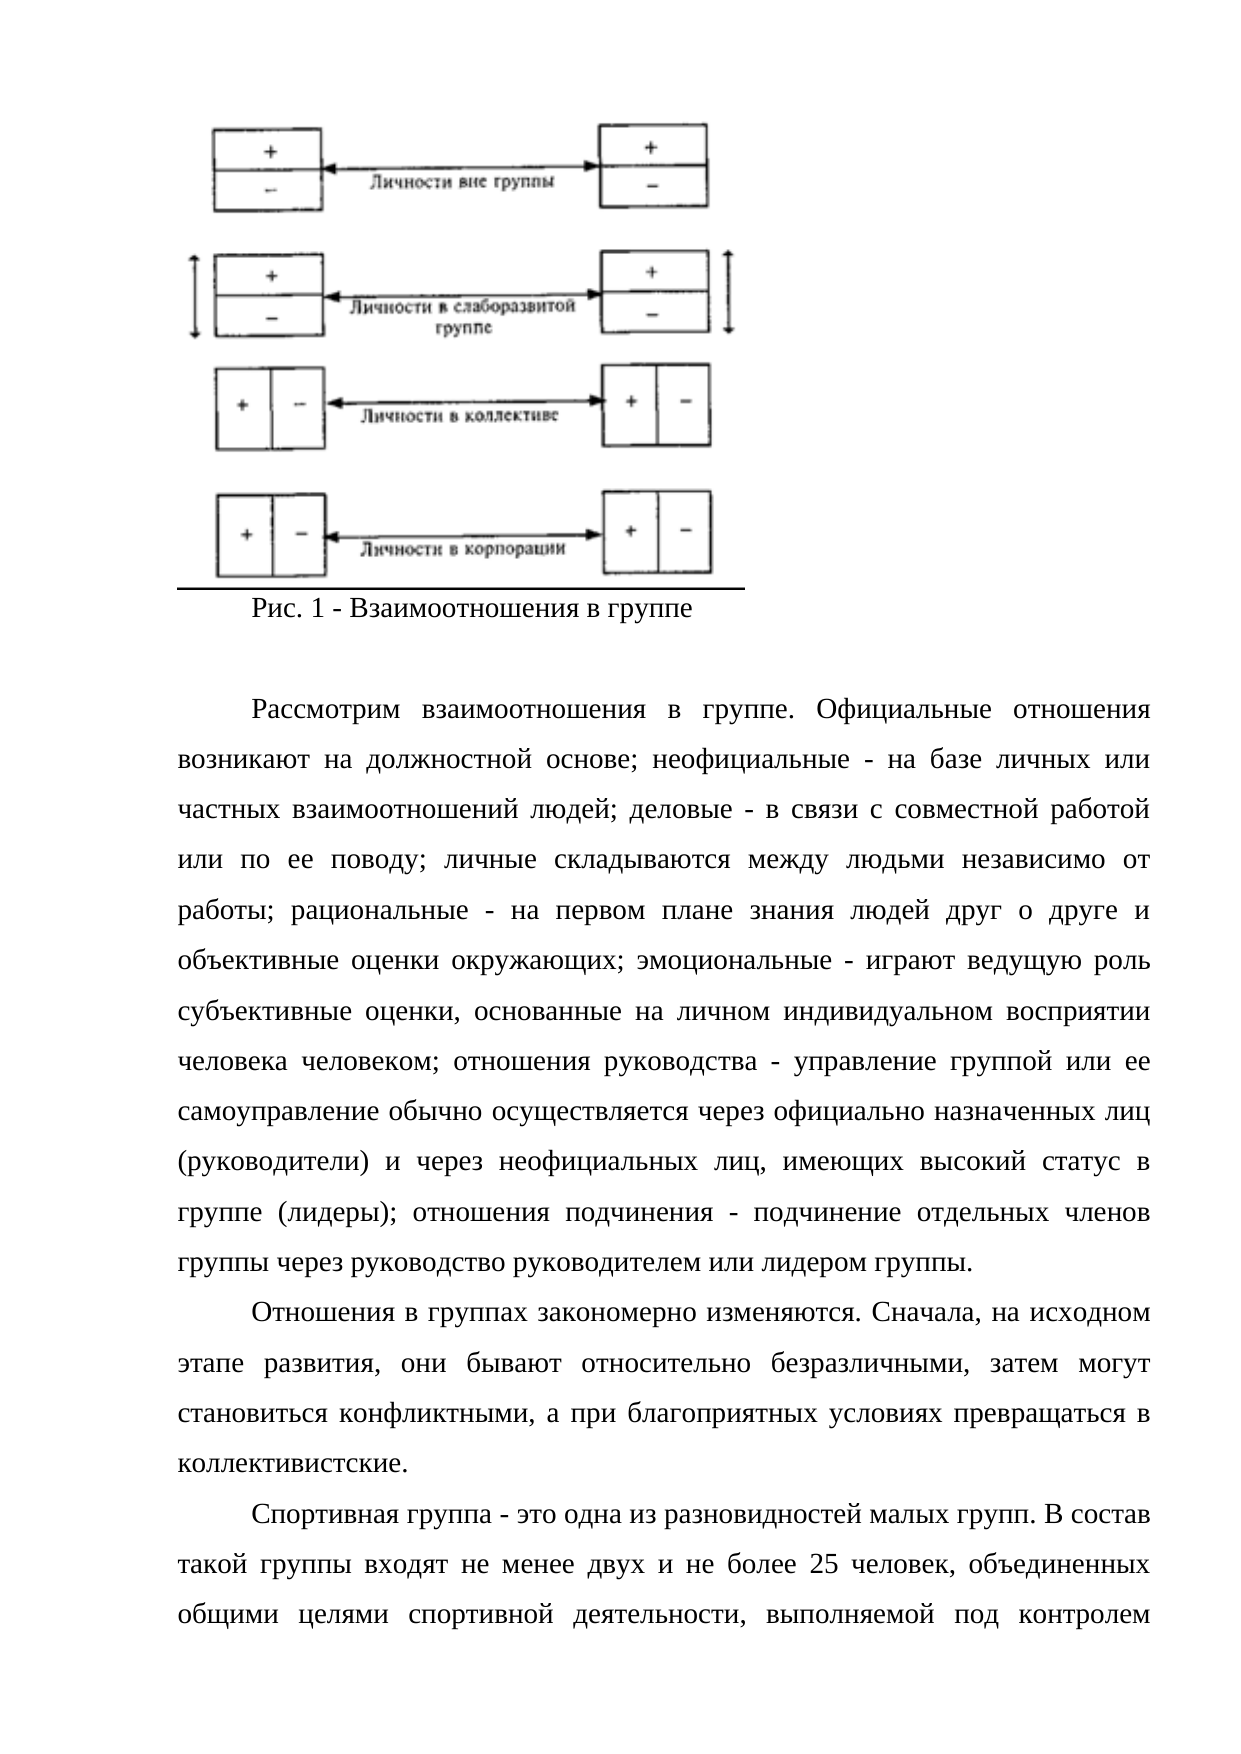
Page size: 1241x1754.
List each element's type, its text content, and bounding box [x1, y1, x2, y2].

text Отношения в группах закономерно изменяются. Сначала, на исходном этапе развития, они бывают относительно безразличными, затем могут становиться конфликтными, а при благоприятных условиях превращаться в коллективистские. [177, 1294, 1152, 1479]
text Рассмотрим взаимоотношения в группе. Официальные отношения возникают на должностной основе; неофициальные - на базе личных или частных взаимоотношений людей; деловые - в связи с совместной работой или по ее поводу; личные складываются между людьми независимо от работы; рациональные - на первом плане знания людей друг о друге и объективные оценки окружающих; эмоциональные - играют ведущую роль субъективные оценки, основанные на личном индивидуальном восприятии человека человеком; отношения руководства - управление группой или ее самоуправление обычно осуществляется через официально назначенных лиц (руководители) и через неофициальных лиц, имеющих высокий статус в группе (лидеры); отношения подчинения - подчинение отдельных членов группы через руководство руководителем или лидером группы. [177, 691, 1152, 1278]
text Рис. 1 - Взаимоотношения в группе [177, 590, 1152, 624]
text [177, 1496, 1152, 1630]
picture [177, 118, 745, 590]
